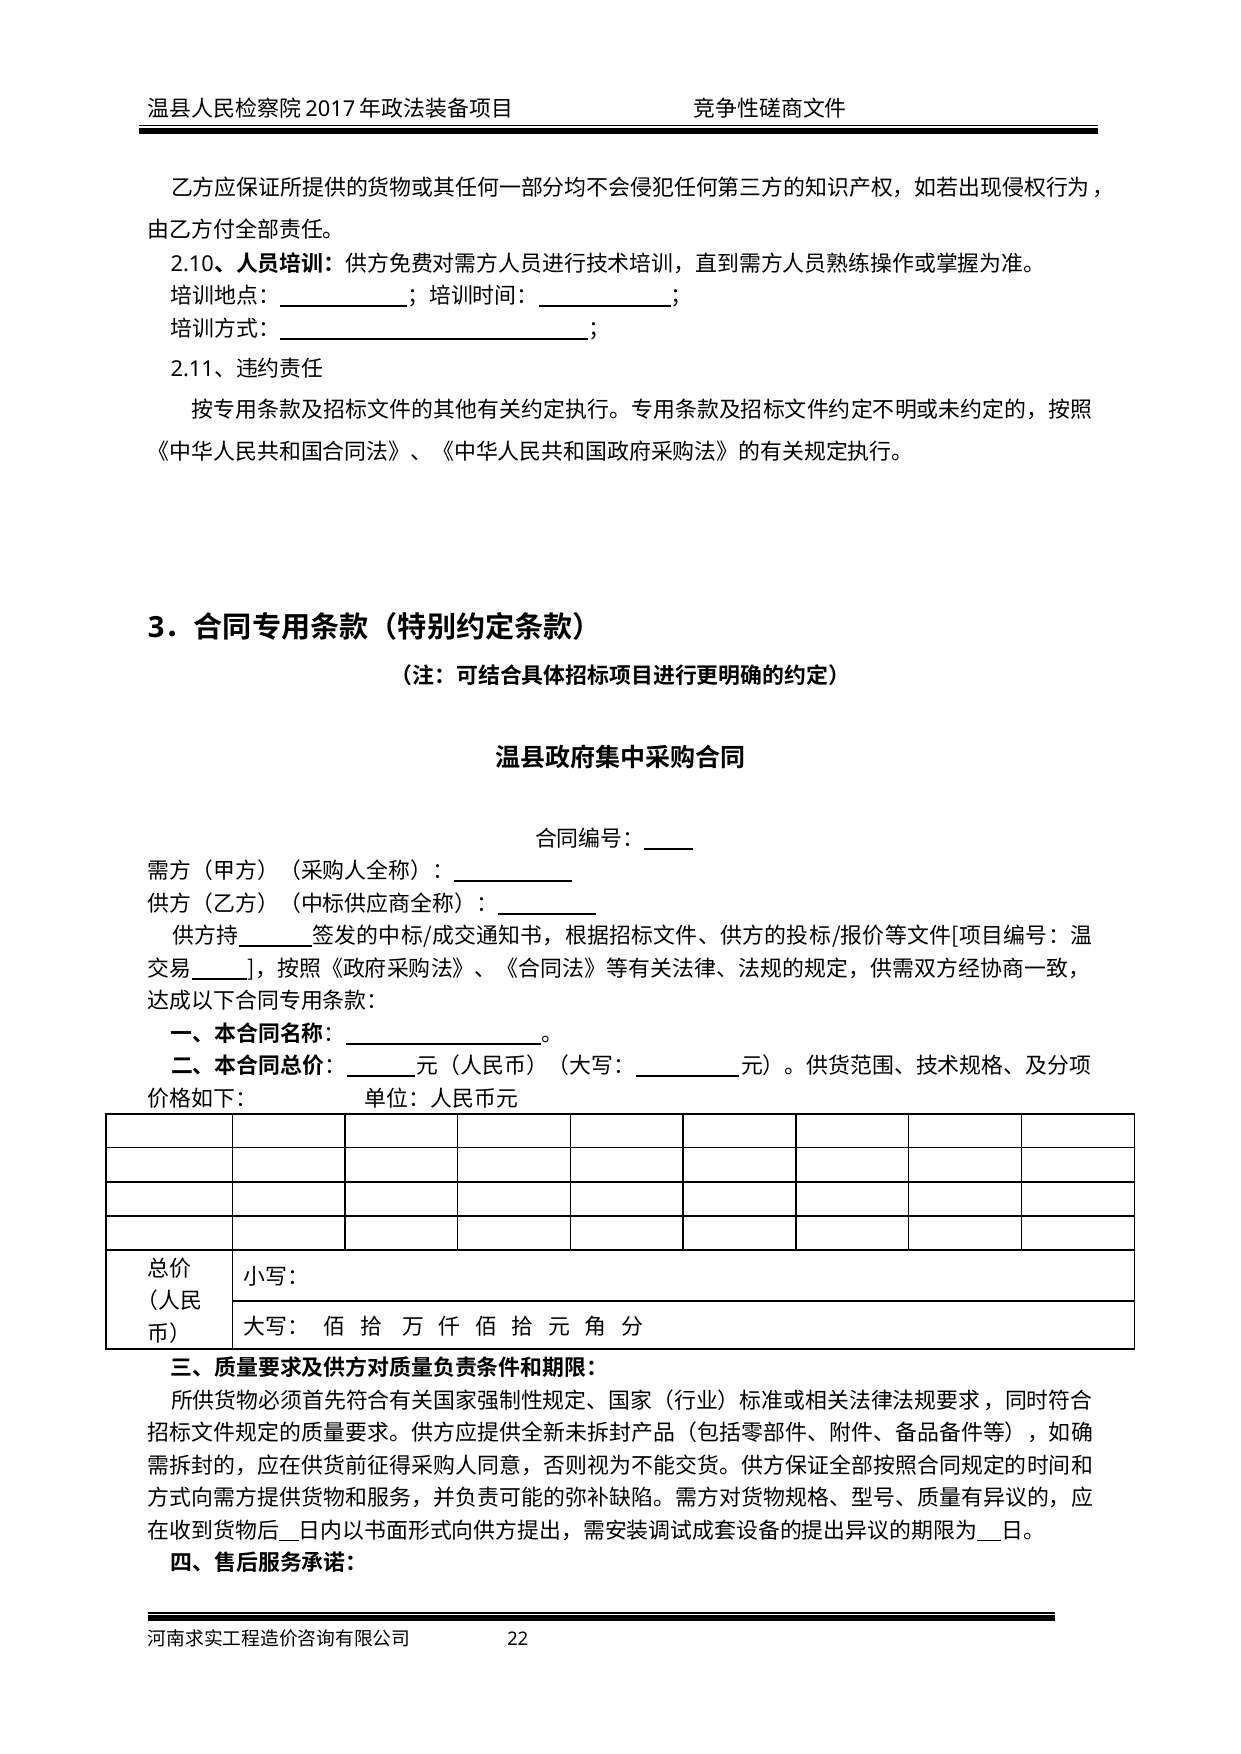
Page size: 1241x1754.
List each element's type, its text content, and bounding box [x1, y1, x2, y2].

table_cell 总价 （人民币） [107, 1251, 232, 1348]
table_cell [458, 1148, 570, 1181]
text 所供货物必须首先符合有关国家强制性规定、国家（行业）标准或相关法律法规要求，同时符合招标文件规定的质量要求。供方应提供全新未拆封产品（包括零部件、附件、备品备件等），如确需拆封的，应在供货前征得采购人同意，否则视为不能交货。供方保证全部按照合同规定的时间和方式向需方提供货物和服务，并负责可能的弥补缺陷。需方对货物规格、型号、质量有异议的，应在收到货物后 日内以书面形式向供方提出，需安装调试成套设备的提出异议的期限为 日。 [148, 1382, 1093, 1545]
table_cell [458, 1217, 570, 1249]
table_cell [571, 1217, 682, 1249]
table_cell [1022, 1148, 1134, 1181]
text 2.10、人员培训：供方免费对需方人员进行技术培训，直到需方人员熟练操作或掌握为准。 [148, 245, 1093, 278]
table_cell [684, 1217, 795, 1249]
table_cell [107, 1217, 232, 1249]
table_cell [233, 1148, 344, 1181]
text 需方（甲方）（采购人全称）： [148, 853, 1093, 885]
text 供方持 签发的中标/成交通知书，根据招标文件、供方的投标/报价等文件[项目编号：温交易 ]，按照《政府采购法》、《合同法》等有关法律、法规的规定，供需双方经协商一致，达成以下合同专用条款： [148, 918, 1093, 1015]
table_cell [797, 1217, 908, 1249]
table_cell [684, 1148, 795, 1181]
text （注：可结合具体招标项目进行更明确的约定） [148, 658, 1093, 690]
table_header [458, 1115, 570, 1147]
table_header [797, 1115, 908, 1147]
text 四、售后服务承诺： [148, 1545, 1093, 1577]
text 一、本合同名称： 。 [148, 1015, 1093, 1048]
table_header [233, 1115, 344, 1147]
table_cell [571, 1183, 682, 1215]
text 乙方应保证所提供的货物或其任何一部分均不会侵犯任何第三方的知识产权，如若出现侵权行为，由乙方付全部责任。 [148, 162, 1093, 245]
table_header [571, 1115, 682, 1147]
table_cell 大写： 佰 拾 万 仟 佰 拾 元 角 分 [233, 1302, 1134, 1348]
text 三、质量要求及供方对质量负责条件和期限： [148, 1350, 1093, 1382]
table_cell [684, 1183, 795, 1215]
table_cell [458, 1183, 570, 1215]
table_cell [1022, 1183, 1134, 1215]
table_cell 小写： [233, 1251, 1134, 1300]
table_cell [107, 1183, 232, 1215]
text 供方（乙方）（中标供应商全称）： [148, 885, 1093, 918]
text 二、本合同总价： 元（人民币）（大写： 元）。供货范围、技术规格、及分项价格如下： 单位：人民币元 [148, 1048, 1093, 1113]
table_cell [909, 1148, 1021, 1181]
table_cell [909, 1217, 1021, 1249]
table_cell [909, 1183, 1021, 1215]
table_header [909, 1115, 1021, 1147]
text 温县政府集中采购合同 [148, 723, 1093, 788]
text 培训地点： ；培训时间： ； [148, 278, 1093, 310]
table_cell [346, 1183, 457, 1215]
table_cell [1022, 1217, 1134, 1249]
text 3．合同专用条款（特别约定条款） [148, 593, 1093, 658]
text 培训方式： ； [148, 310, 1093, 343]
table_cell [346, 1148, 457, 1181]
table_header [107, 1115, 232, 1147]
text 合同编号： [148, 820, 1093, 853]
text 2.11、违约责任 [148, 343, 1093, 384]
table_cell [346, 1217, 457, 1249]
text 按专用条款及招标文件的其他有关约定执行。专用条款及招标文件约定不明或未约定的，按照《中华人民共和国合同法》、《中华人民共和国政府采购法》的有关规定执行。 [148, 384, 1093, 468]
table_header [346, 1115, 457, 1147]
table_cell [233, 1217, 344, 1249]
table_cell [797, 1148, 908, 1181]
table_cell [233, 1183, 344, 1215]
table_cell [797, 1183, 908, 1215]
table_header [684, 1115, 795, 1147]
table_header [1022, 1115, 1134, 1147]
table_cell [107, 1148, 232, 1181]
table_cell [571, 1148, 682, 1181]
